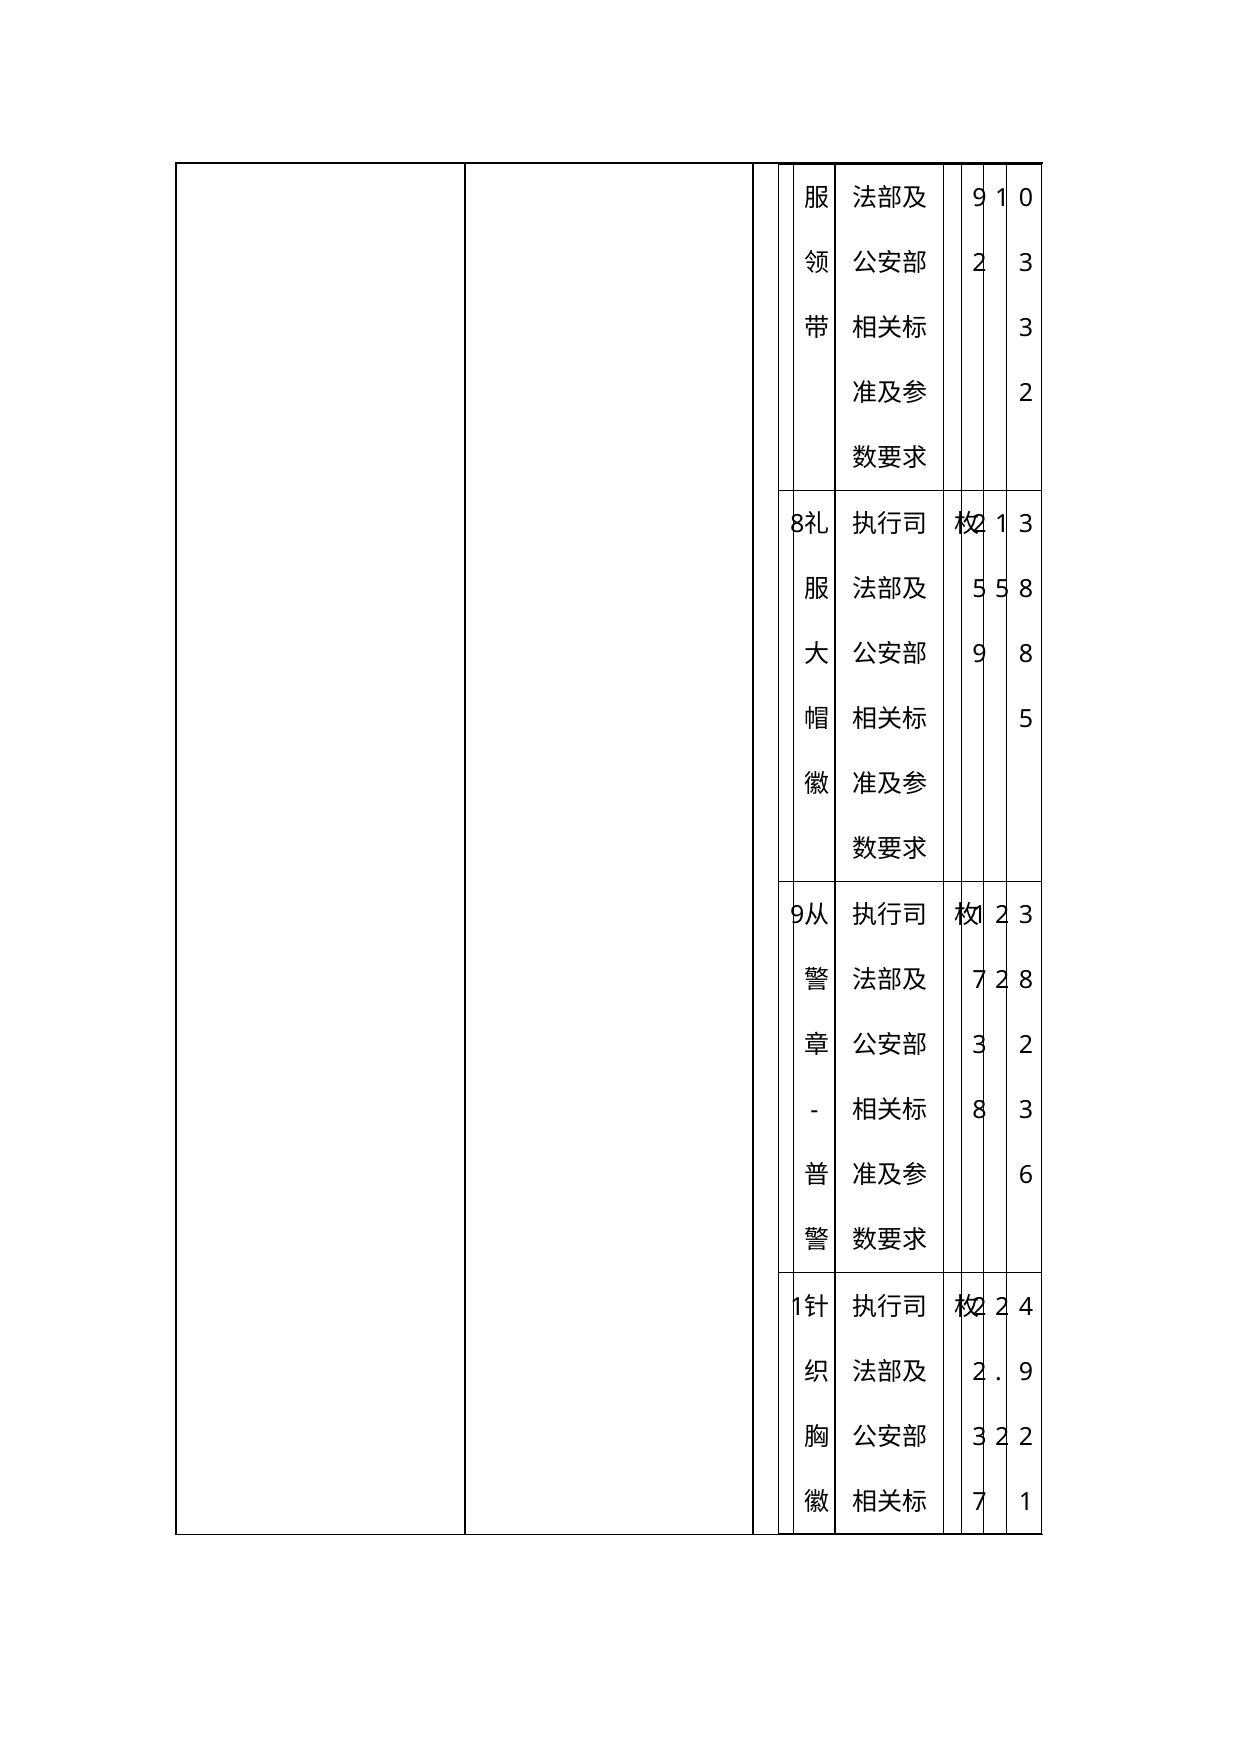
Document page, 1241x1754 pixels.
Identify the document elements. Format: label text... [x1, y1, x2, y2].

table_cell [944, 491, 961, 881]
table_cell [466, 164, 752, 1534]
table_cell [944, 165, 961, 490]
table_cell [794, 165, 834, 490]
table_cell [754, 164, 778, 1534]
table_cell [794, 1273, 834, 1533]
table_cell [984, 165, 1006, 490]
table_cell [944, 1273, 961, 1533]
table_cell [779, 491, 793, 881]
table_cell 1 [177, 164, 464, 1534]
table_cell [836, 882, 943, 1272]
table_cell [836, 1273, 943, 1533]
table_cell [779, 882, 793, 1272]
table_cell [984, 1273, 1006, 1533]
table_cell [836, 165, 943, 490]
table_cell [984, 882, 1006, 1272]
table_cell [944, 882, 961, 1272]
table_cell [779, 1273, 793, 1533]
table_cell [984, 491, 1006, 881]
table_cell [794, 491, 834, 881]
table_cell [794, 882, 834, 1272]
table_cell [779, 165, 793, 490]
